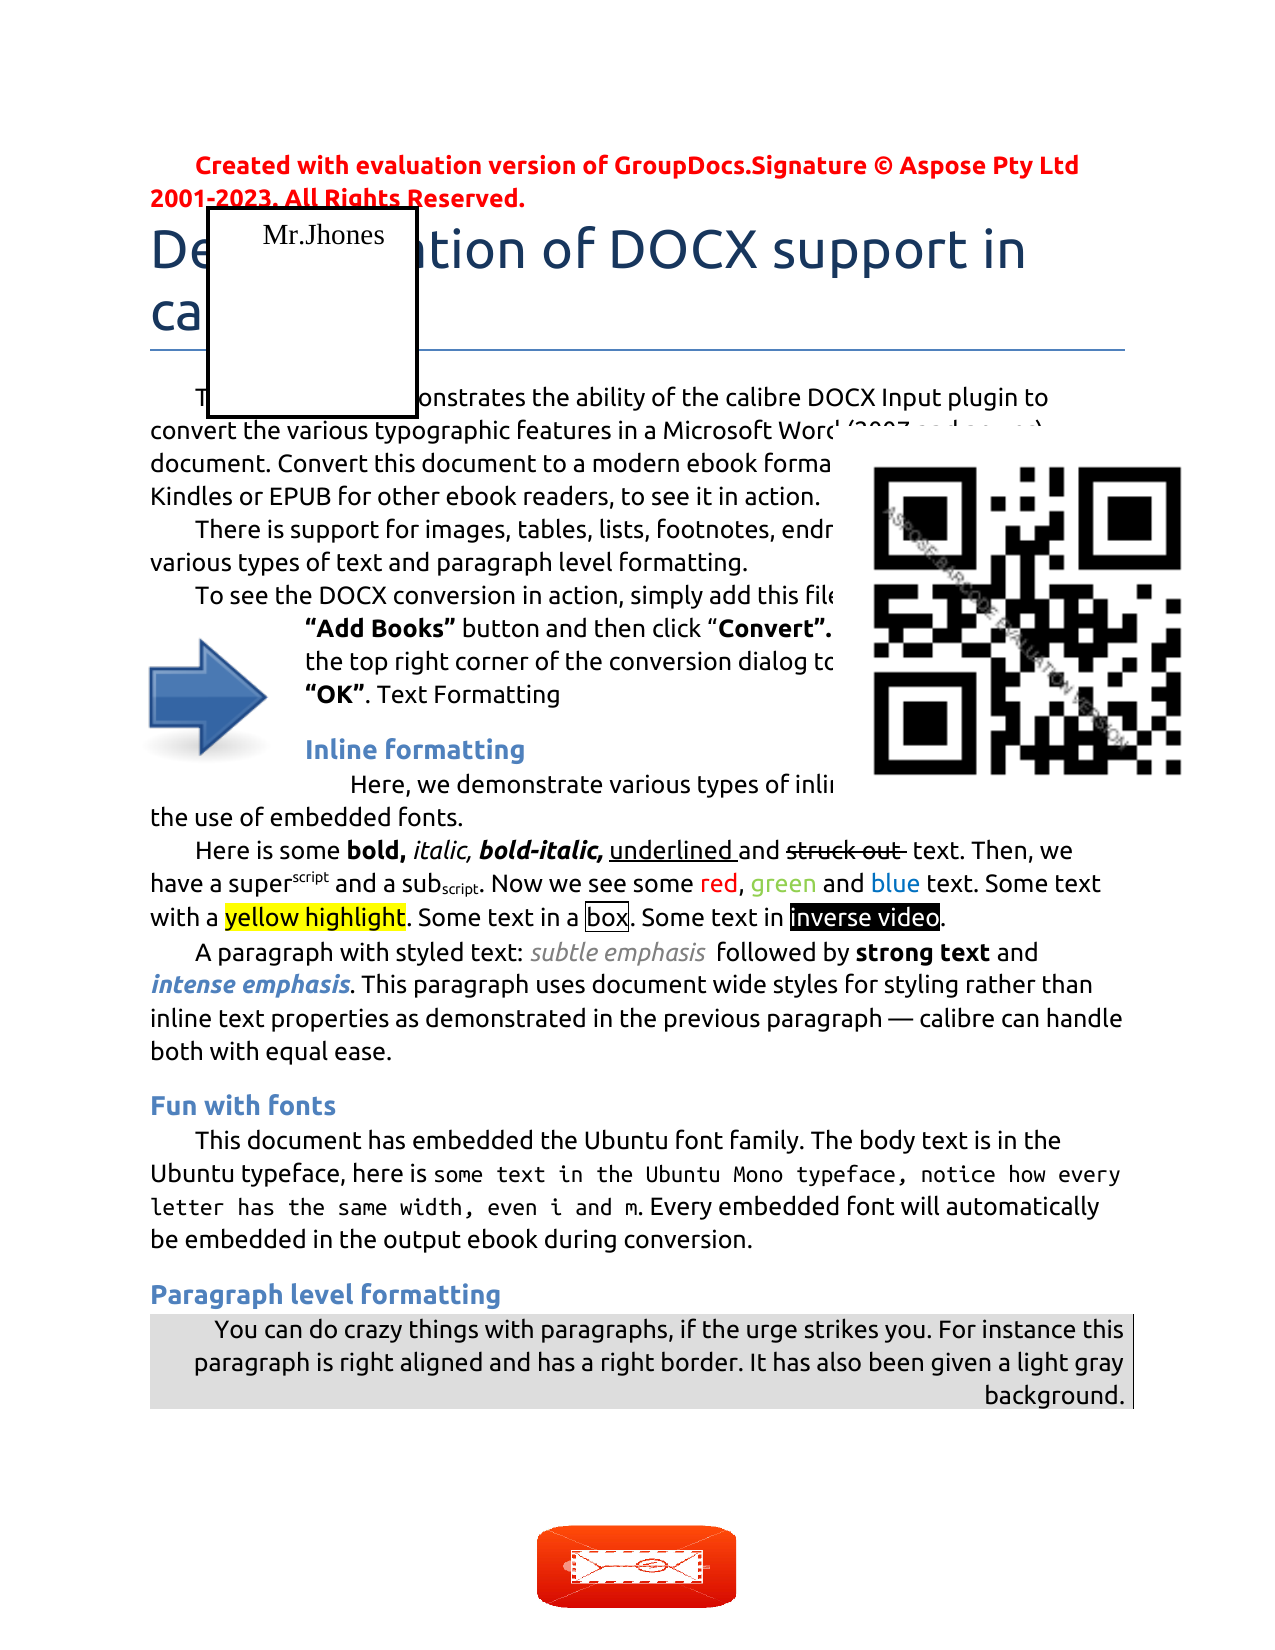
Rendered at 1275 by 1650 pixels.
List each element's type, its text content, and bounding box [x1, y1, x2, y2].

text To see the DOCX conversion in action, simply add this file to calibre using the “Add Books” button and then click “Convert”. Set the output format in the top right corner of the conversion dialog to EPUB or AZW3 and click “OK”. Text Formatting [150, 580, 833, 708]
text Here, we demonstrate various types of inline text formatting and the use of embedded fonts. [150, 769, 1125, 831]
text A paragraph with styled text: subtle emphasis followed by strong text and intense emphasis. This paragraph uses document wide styles for styling rather than inline text properties as demonstrated in the previous paragraph — calibre can handle both with equal ease. [150, 937, 1125, 1065]
subtitle Fun with fonts [150, 1090, 1125, 1121]
text Created with evaluation version of GroupDocs.Signature © Aspose Pty Ltd 2001-2023. All Rights Reserved. [150, 150, 1125, 212]
title Demonstration of DOCX support in calibre [419, 216, 1125, 349]
text This document demonstrates the ability of the calibre DOCX Input plugin to convert the various typographic features in a Microsoft Word (2007 and newer) document. Convert this document to a modern ebook format, such as AZW3 for Kindles or EPUB for other ebook readers, to see it in action. [150, 382, 1125, 510]
picture [126, 610, 287, 771]
text Here is some bold, italic, bold-italic, underlined and struck out text. Then, we have a superscript and a subscript. Now we see some red, green and blue text. Some text with a yellow highlight. Some text in a box. Some text in inverse video. [150, 835, 1125, 932]
text You can do crazy things with paragraphs, if the urge strikes you. For instance this paragraph is right aligned and has a right border. It has also been given a light gray background. [150, 1314, 1133, 1409]
text There is support for images, tables, lists, footnotes, endnotes, links, dropcaps and various types of text and paragraph level formatting. [150, 514, 833, 576]
subtitle Paragraph level formatting [150, 1278, 1125, 1309]
subtitle Inline formatting [287, 733, 833, 764]
title Demonstration of DOCX support in calibre [150, 216, 206, 349]
text This document has embedded the Ubuntu font family. The body text is in the Ubuntu typeface, here is some text in the Ubuntu Mono typeface, notice how every letter has the same width, even i and m. Every embedded font will automatically be embedded in the output ebook during conversion. [150, 1126, 1125, 1253]
